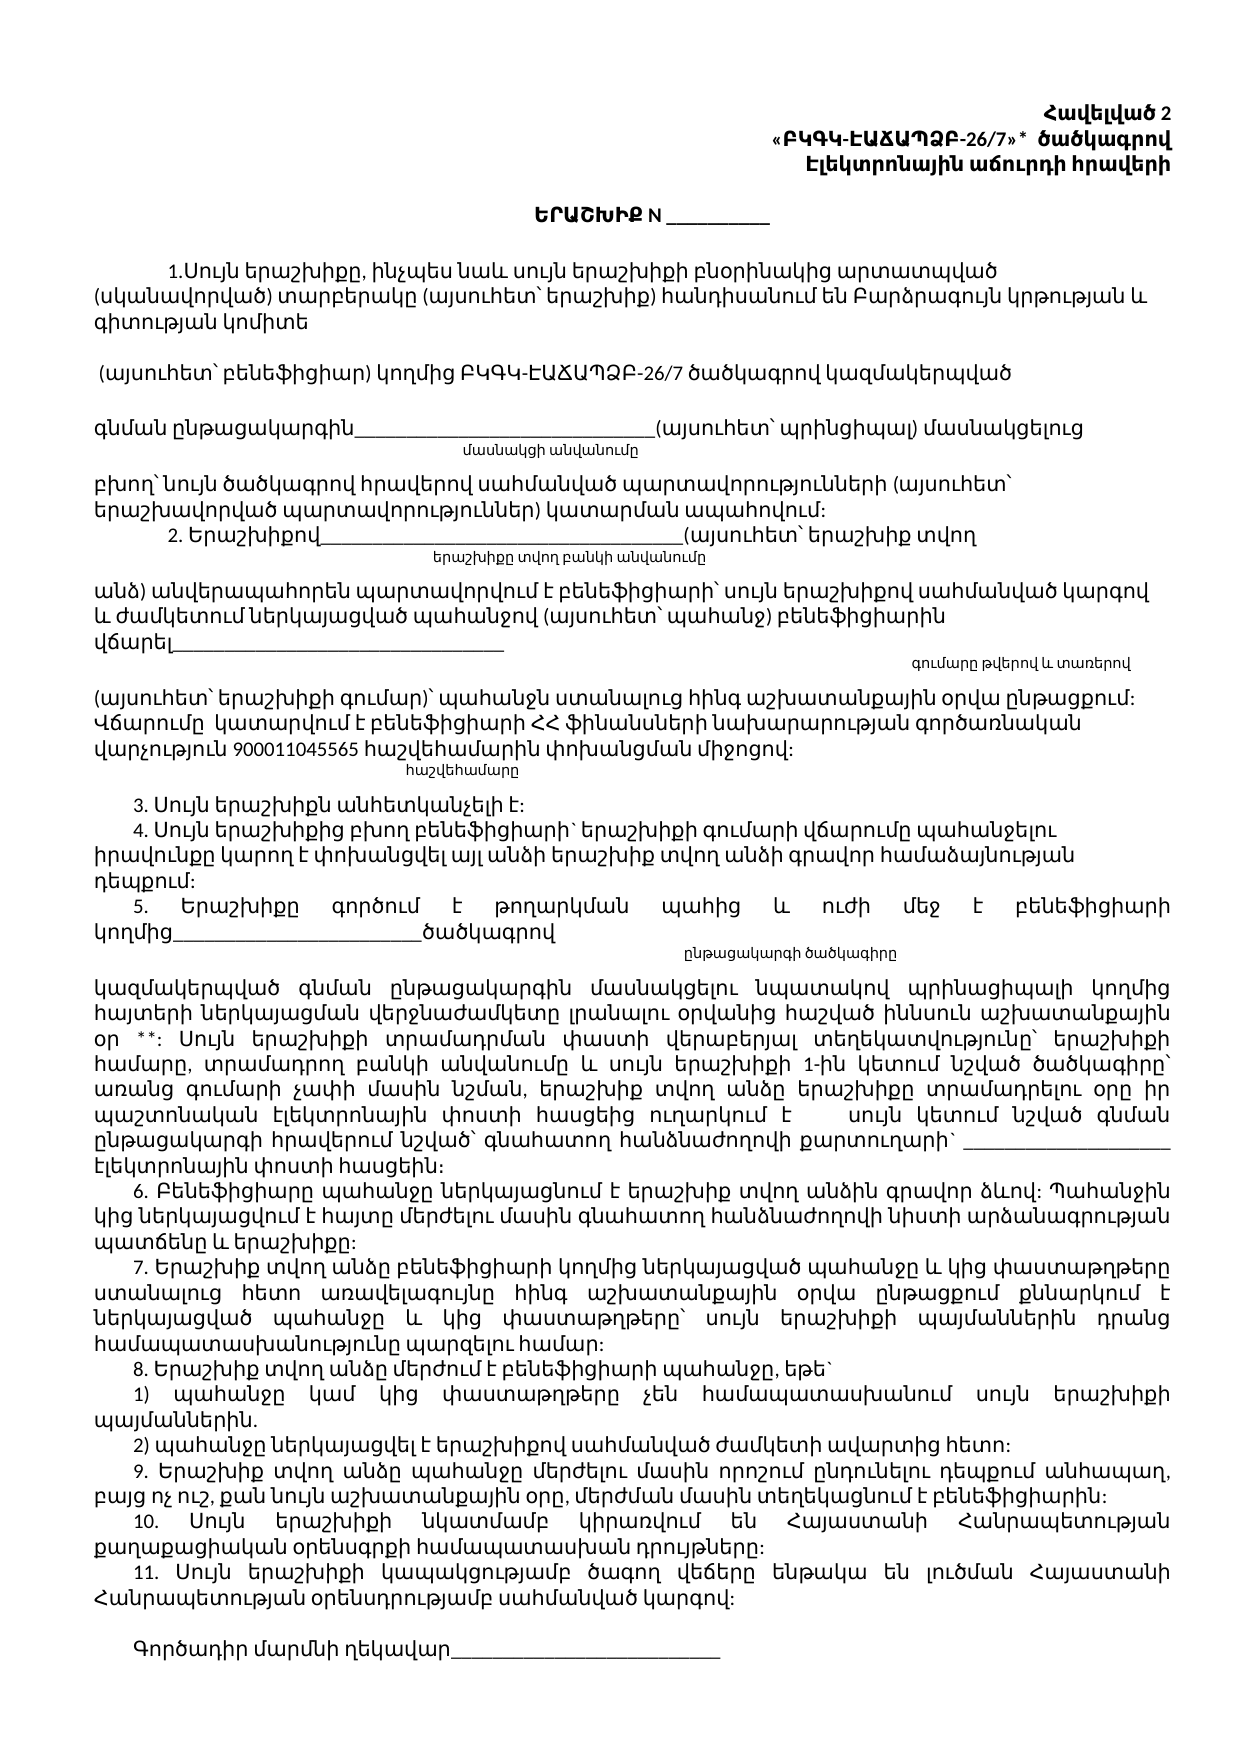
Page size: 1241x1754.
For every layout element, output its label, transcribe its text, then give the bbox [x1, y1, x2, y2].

text գնման ընթացակարգին_____________________________(այսուհետ՝ պրինցիպալ) մասնակցելուց [94, 416, 1171, 441]
text 3. Սույն երաշխիքն անհետկանչելի է: [94, 792, 1171, 817]
text երաշխիքը տվող բանկի անվանումը [94, 548, 1171, 578]
text 11. Սույն երաշխիքի կապակցությամբ ծագող վեճերը ենթակա են լուծման Հայաստանի Հանրապետության օրենսդրությամբ սահմանված կարգով: [94, 1559, 1171, 1610]
text 9. Երաշխիք տվող անձը պահանջը մերժելու մասին որոշում ընդունելու դեպքում անհապաղ, բայց ոչ ուշ, քան նույն աշխատանքային օրը, մերժման մասին տեղեկացնում է բենեֆիցիարին: [94, 1458, 1171, 1509]
text 2. Երաշխիքով___________________________________(այսուհետ՝ երաշխիք տվող [94, 522, 1171, 548]
text 4. Սույն երաշխիքից բխող բենեֆիցիարի` երաշխիքի գումարի վճարումը պահանջելու իրավունքը կարող է փոխանցվել այլ անձի երաշխիք տվող անձի գրավոր համաձայնության դեպքում: [94, 817, 1171, 893]
text Էլեկտրոնային աճուրդի հրավերի [94, 151, 1171, 177]
text Հավելված 2 [94, 100, 1171, 126]
text 1) պահանջը կամ կից փաստաթղթերը չեն համապատասխանում սույն երաշխիքի պայմաններին. [94, 1382, 1171, 1432]
text (այսուհետ՝ երաշխիքի գումար)՝ պահանջն ստանալուց հինգ աշխատանքային օրվա ընթացքում: Վճարումը կատարվում է բենեֆիցիարի ՀՀ ֆինանսների նախարարության գործառնական վարչություն 900011045565 հաշվեհամարին փոխանցման միջոցով: [94, 685, 1171, 761]
text (այսուհետ՝ բենեֆիցիար) կողմից ԲԿԳԿ-ԷԱՃԱՊՁԲ-26/7 ծածկագրով կազմակերպված [94, 360, 1171, 416]
text անձ) անվերապահորեն պարտավորվում է բենեֆիցիարի՝ սույն երաշխիքով սահմանված կարգով և ժամկետում ներկայացված պահանջով (այսուհետ՝ պահանջ) բենեֆիցիարին վճարել________________________________ [94, 578, 1171, 654]
text 1.Սույն երաշխիքը, ինչպես նաև սույն երաշխիքի բնօրինակից արտատպված (սկանավորված) տարբերակը (այսուհետ՝ երաշխիք) հանդիսանում են Բարձրագույն կրթության և գիտության կոմիտե [94, 258, 1171, 334]
text 2) պահանջը ներկայացվել է երաշխիքով սահմանված ժամկետի ավարտից հետո: [94, 1432, 1171, 1458]
text 6. Բենեֆիցիարը պահանջը ներկայացնում է երաշխիք տվող անձին գրավոր ձևով: Պահանջին կից ներկայացվում է հայտը մերժելու մասին գնահատող հանձնաժողովի նիստի արձանագրության պատճենը և երաշխիքը: [94, 1178, 1171, 1254]
text 10. Սույն երաշխիքի նկատմամբ կիրառվում են Հայաստանի Հանրապետության քաղաքացիական օրենսգրքի համապատասխան դրույթները: [94, 1509, 1171, 1559]
text ԵՐԱՇԽԻՔ N __________ [94, 202, 1171, 227]
text Գործադիր մարմնի ղեկավար__________________________ [94, 1636, 1171, 1661]
text կազմակերպված գնման ընթացակարգին մասնակցելու նպատակով պրինացիպալի կողմից հայտերի ներկայացման վերջնաժամկետը լրանալու օրվանից հաշված իննսուն աշխատանքային օր **: Սույն երաշխիքի տրամադրման փաստի վերաբերյալ տեղեկատվությունը՝ երաշխիքի համարը, տրամադրող բանկի անվանումը և սույն երաշխիքի 1-ին կետում նշված ծածկագիրը՝ առանց գումարի չափի մասին նշման, երաշխիք տվող անձը երաշխիքը տրամադրելու օրը իր պաշտոնական էլեկտրոնային փոստի հասցեից ուղարկում է սույն կետում նշված գնման ընթացակարգի հրավերում նշված՝ գնահատող հանձնաժողովի քարտուղարի` ____________________ էլեկտրոնային փոստի հասցեին։ [94, 975, 1171, 1178]
text 8. Երաշխիք տվող անձը մերժում է բենեֆիցիարի պահանջը, եթե` [94, 1356, 1171, 1382]
text «ԲԿԳԿ-ԷԱՃԱՊՁԲ-26/7»* ծածկագրով [94, 126, 1171, 151]
text գումարը թվերով և տառերով [831, 654, 1171, 685]
text հաշվեհամարը [94, 761, 1171, 792]
text մասնակցի անվանումը [389, 441, 1171, 472]
text բխող՝ նույն ծածկագրով հրավերով սահմանված պարտավորությունների (այսուհետ՝ երաշխավորված պարտավորություններ) կատարման ապահովում: [94, 472, 1171, 522]
text ընթացակարգի ծածկագիրը [610, 944, 1171, 975]
text 7. Երաշխիք տվող անձը բենեֆիցիարի կողմից ներկայացված պահանջը և կից փաստաթղթերը ստանալուց հետո առավելագույնը հինգ աշխատանքային օրվա ընթացքում քննարկում է ներկայացված պահանջը և կից փաստաթղթերը՝ սույն երաշխիքի պայմաններին դրանց համապատասխանությունը պարզելու համար: [94, 1254, 1171, 1356]
text 5. Երաշխիքը գործում է թողարկման պահից և ուժի մեջ է բենեֆիցիարի կողմից________________________ծածկագրով [94, 893, 1171, 944]
